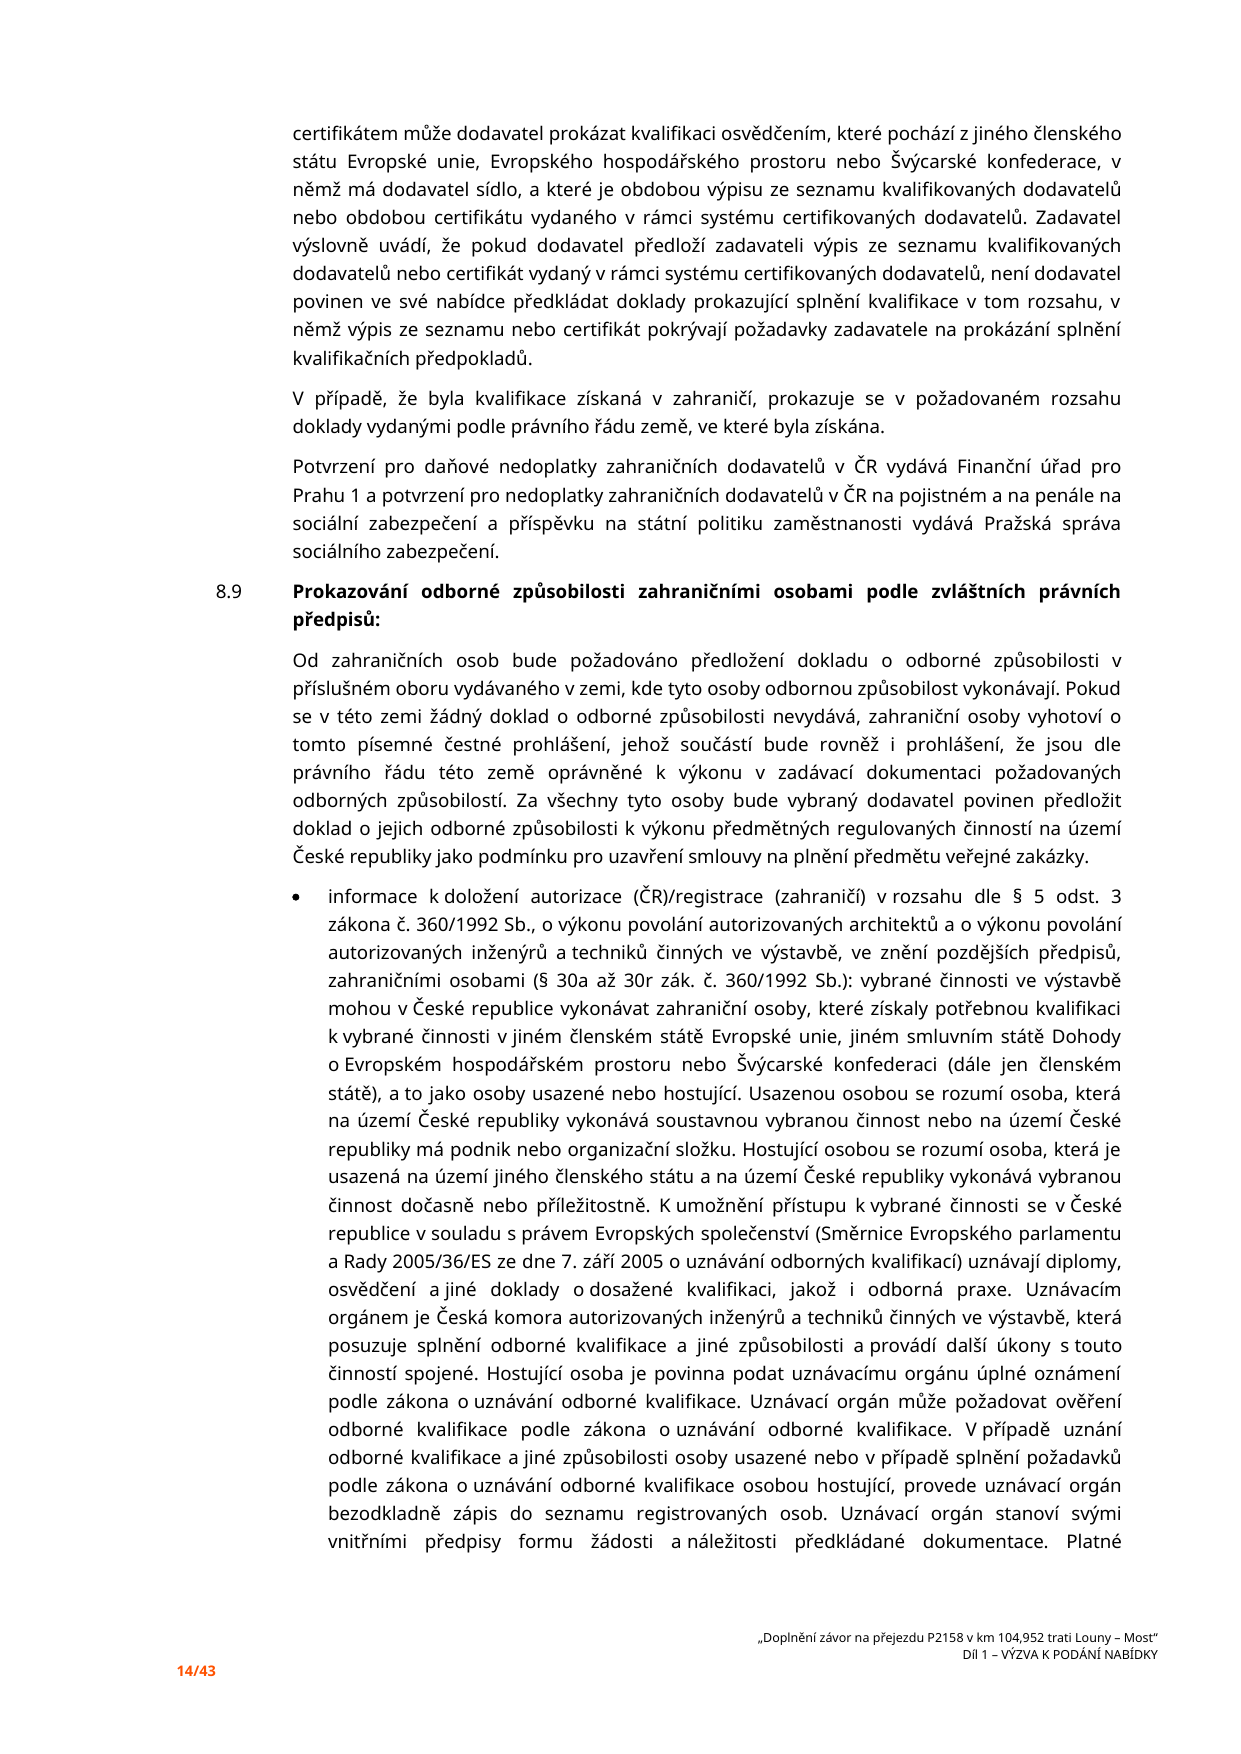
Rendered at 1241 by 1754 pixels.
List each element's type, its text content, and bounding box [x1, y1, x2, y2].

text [292, 121, 1122, 370]
text Potvrzení pro daňové nedoplatky zahraničních dodavatelů v ČR vydává Finanční úřad pro Prahu 1 a potvrzení pro nedoplatky zahraničních dodavatelů v ČR na pojistném a na penále na sociální zabezpečení a příspěvku na státní politiku zaměstnanosti vydává Pražská správa sociálního zabezpečení. [292, 454, 1122, 563]
text V případě, že byla kvalifikace získaná v zahraničí, prokazuje se v požadovaném rozsahu doklady vydanými podle právního řádu země, ve které byla získána. [292, 385, 1122, 439]
text Prokazování odborné způsobilosti zahraničními osobami podle zvláštních právních předpisů: [216, 578, 1122, 632]
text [292, 884, 1122, 1554]
text Od zahraničních osob bude požadováno předložení dokladu o odborné způsobilosti v příslušném oboru vydávaného v zemi, kde tyto osoby odbornou způsobilost vykonávají. Pokud se v této zemi žádný doklad o odborné způsobilosti nevydává, zahraniční osoby vyhotoví o tomto písemné čestné prohlášení, jehož součástí bude rovněž i prohlášení, že jsou dle právního řádu této země oprávněné k výkonu v zadávací dokumentaci požadovaných odborných způsobilostí. Za všechny tyto osoby bude vybraný dodavatel povinen předložit doklad o jejich odborné způsobilosti k výkonu předmětných regulovaných činností na území České republiky jako podmínku pro uzavření smlouvy na plnění předmětu veřejné zakázky. [292, 647, 1122, 869]
